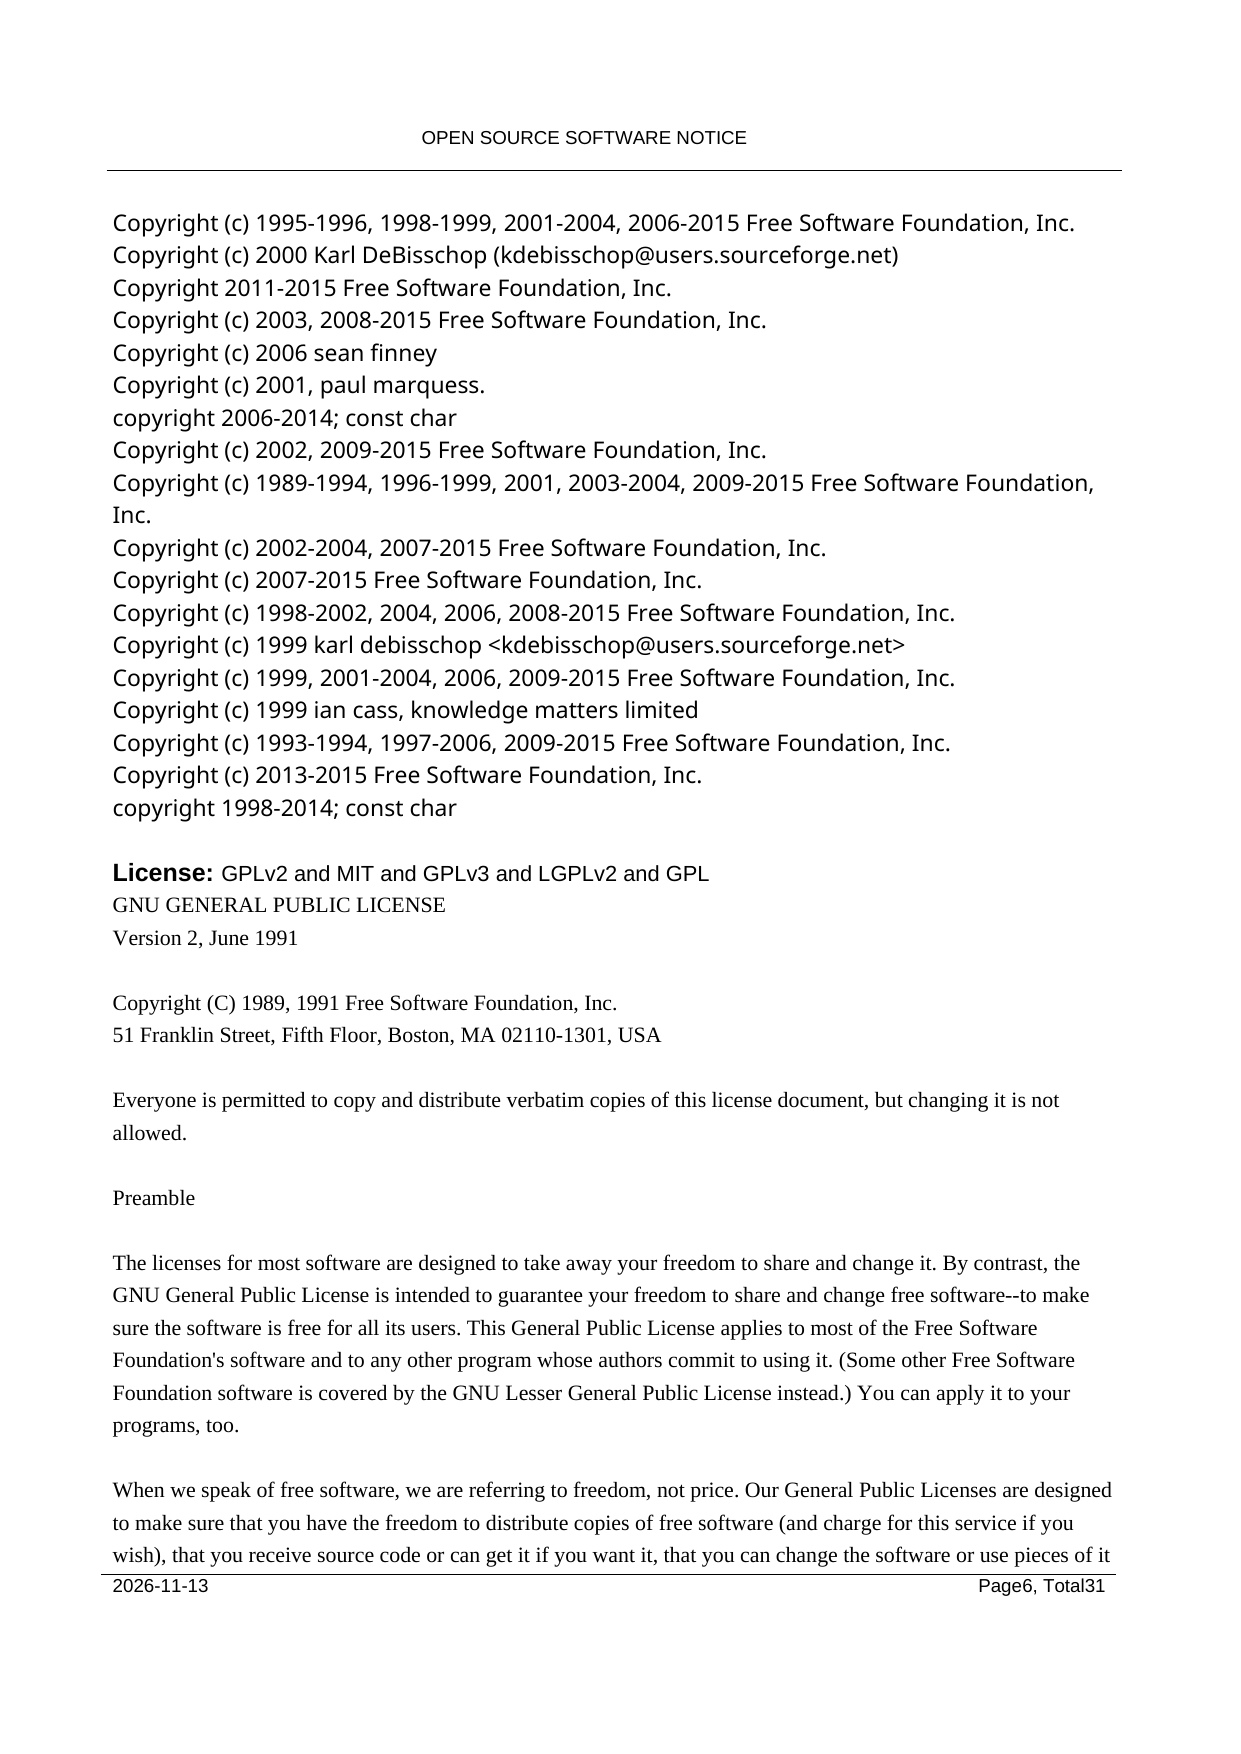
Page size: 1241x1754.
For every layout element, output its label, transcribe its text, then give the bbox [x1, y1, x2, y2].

text License: GPLv2 and MIT and GPLv3 and LGPLv2 and GPL [112, 856, 1128, 889]
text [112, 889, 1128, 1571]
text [112, 206, 1128, 856]
